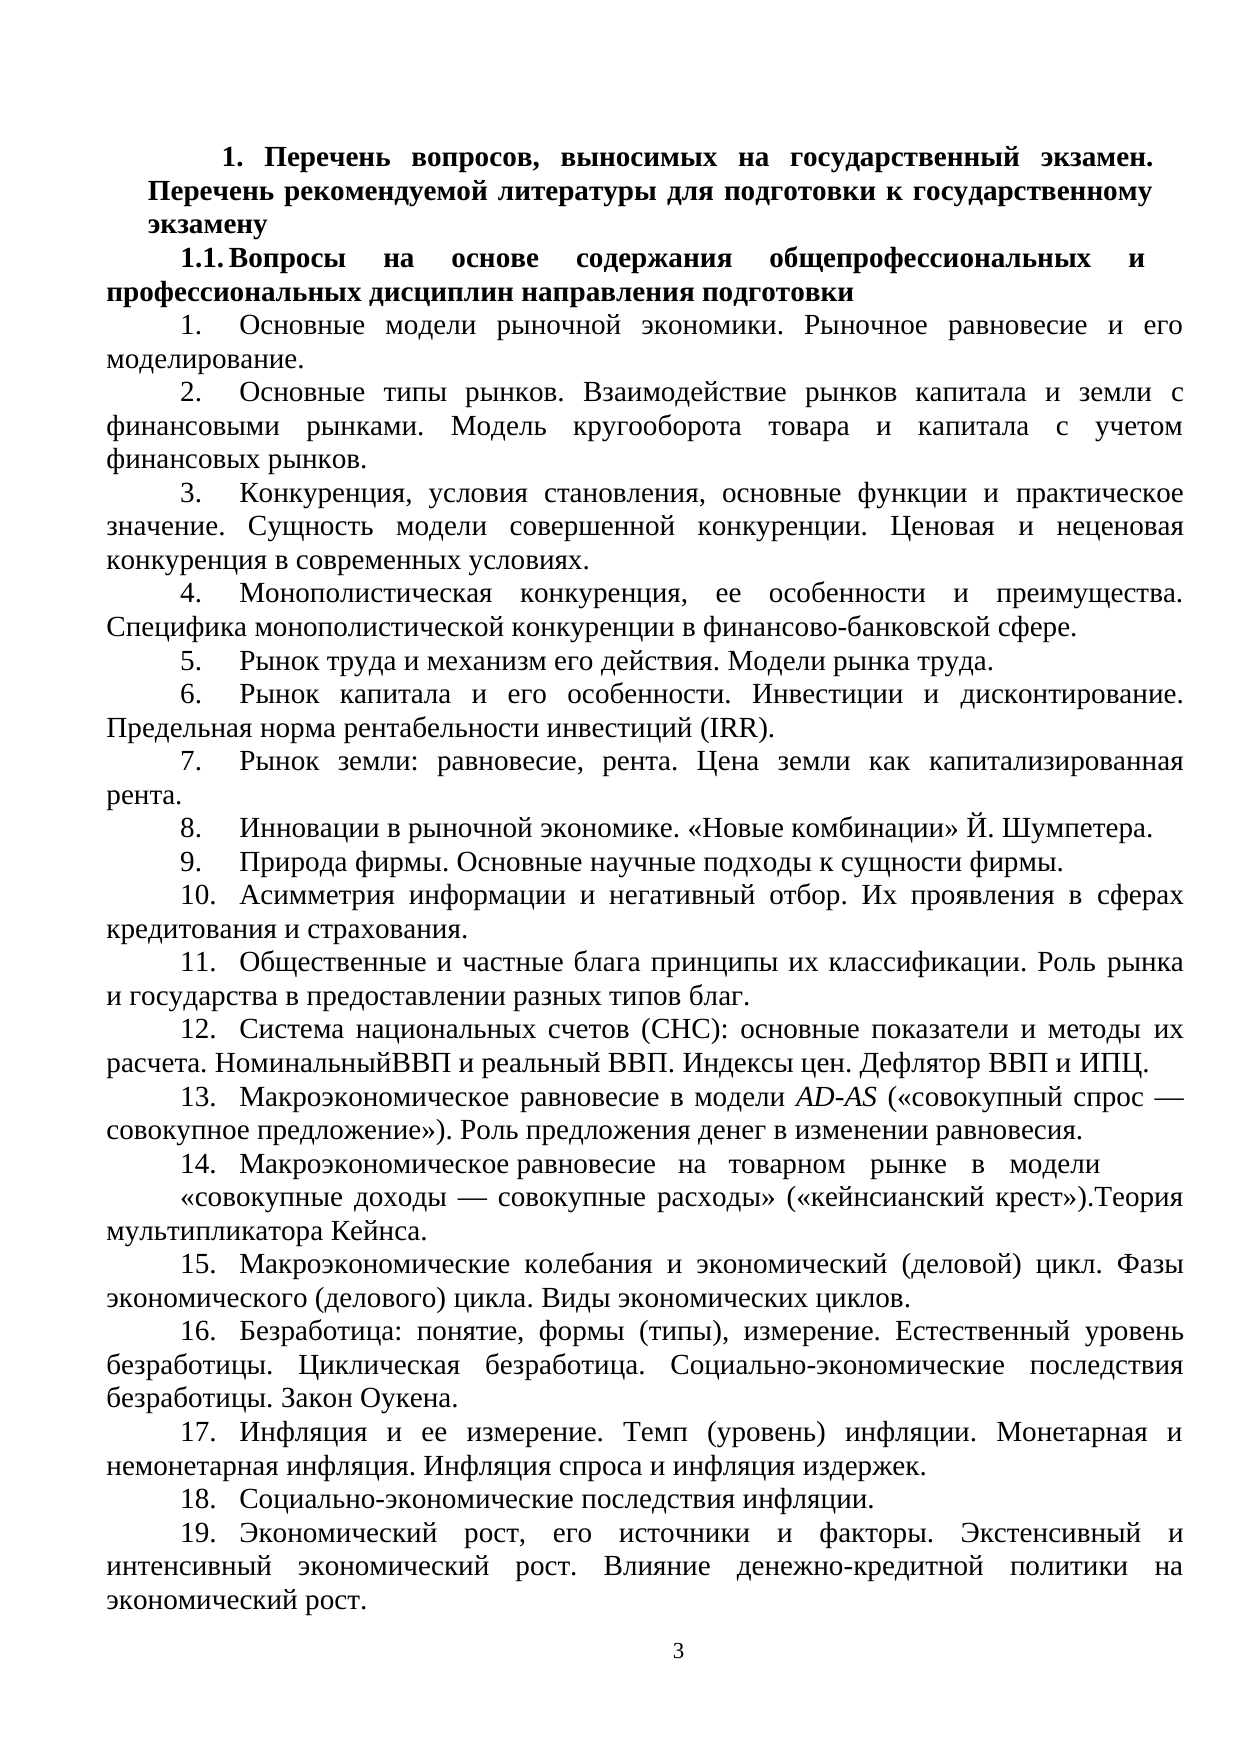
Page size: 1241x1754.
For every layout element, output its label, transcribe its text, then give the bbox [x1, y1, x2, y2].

list Монополистическая конкуренция, ее особенности и преимущества. Специфика монополистической конкуренции в финансово-банковской сфере. [106, 576, 1184, 643]
list Социально-экономические последствия инфляции. [106, 1481, 1184, 1515]
list Конкуренция, условия становления, основные функции и практическое значение. Сущность модели совершенной конкуренции. Ценовая и неценовая конкуренция в современных условиях. [106, 475, 1184, 576]
list Макроэкономические колебания и экономический (деловой) цикл. Фазы экономического (делового) цикла. Виды экономических циклов. [106, 1246, 1184, 1313]
list Инновации в рыночной экономике. «Новые комбинации» Й. Шумпетера. [106, 810, 1184, 844]
list Система национальных счетов (СНС): основные показатели и методы их расчета. НоминальныйВВП и реальный ВВП. Индексы цен. Дефлятор ВВП и ИПЦ. [106, 1012, 1184, 1079]
text «совокупные доходы — совокупные расходы» («кейнсианский крест»).Теория мультипликатора Кейнса. [106, 1179, 1184, 1246]
list Основные типы рынков. Взаимодействие рынков капитала и земли с финансовыми рынками. Модель кругооборота товара и капитала с учетом финансовых рынков. [106, 374, 1184, 475]
list Макроэкономическое равновесие на товарном рынке в модели [106, 1146, 1184, 1179]
list Перечень вопросов, выносимых на государственный экзамен. Перечень рекомендуемой литературы для подготовки к государственному экзамену [148, 139, 1153, 240]
list Основные модели рыночной экономики. Рыночное равновесие и его моделирование. [106, 307, 1184, 374]
list Макроэкономическое равновесие в модели AD-AS («совокупный спрос — совокупное предложение»). Роль предложения денег в изменении равновесия. [106, 1079, 1184, 1146]
list Рынок капитала и его особенности. Инвестиции и дисконтирование. Предельная норма рентабельности инвестиций (IRR). [106, 676, 1184, 743]
list Безработица: понятие, формы (типы), измерение. Естественный уровень безработицы. Циклическая безработица. Социально-экономические последствия безработицы. Закон Оукена. [106, 1313, 1184, 1414]
list Общественные и частные блага принципы их классификации. Роль рынка и государства в предоставлении разных типов благ. [106, 944, 1184, 1012]
list Природа фирмы. Основные научные подходы к сущности фирмы. [106, 844, 1184, 877]
list Рынок земли: равновесие, рента. Цена земли как капитализированная рента. [106, 743, 1184, 810]
list Вопросы на основе содержания общепрофессиональных и профессиональных дисциплин направления подготовки [106, 240, 1145, 307]
list Рынок труда и механизм его действия. Модели рынка труда. [106, 643, 1184, 676]
list Экономический рост, его источники и факторы. Экстенсивный и интенсивный экономический рост. Влияние денежно-кредитной политики на экономический рост. [106, 1515, 1184, 1615]
list Инфляция и ее измерение. Темп (уровень) инфляции. Монетарная и немонетарная инфляция. Инфляция спроса и инфляция издержек. [106, 1414, 1184, 1481]
list Асимметрия информации и негативный отбор. Их проявления в сферах кредитования и страхования. [106, 877, 1184, 944]
